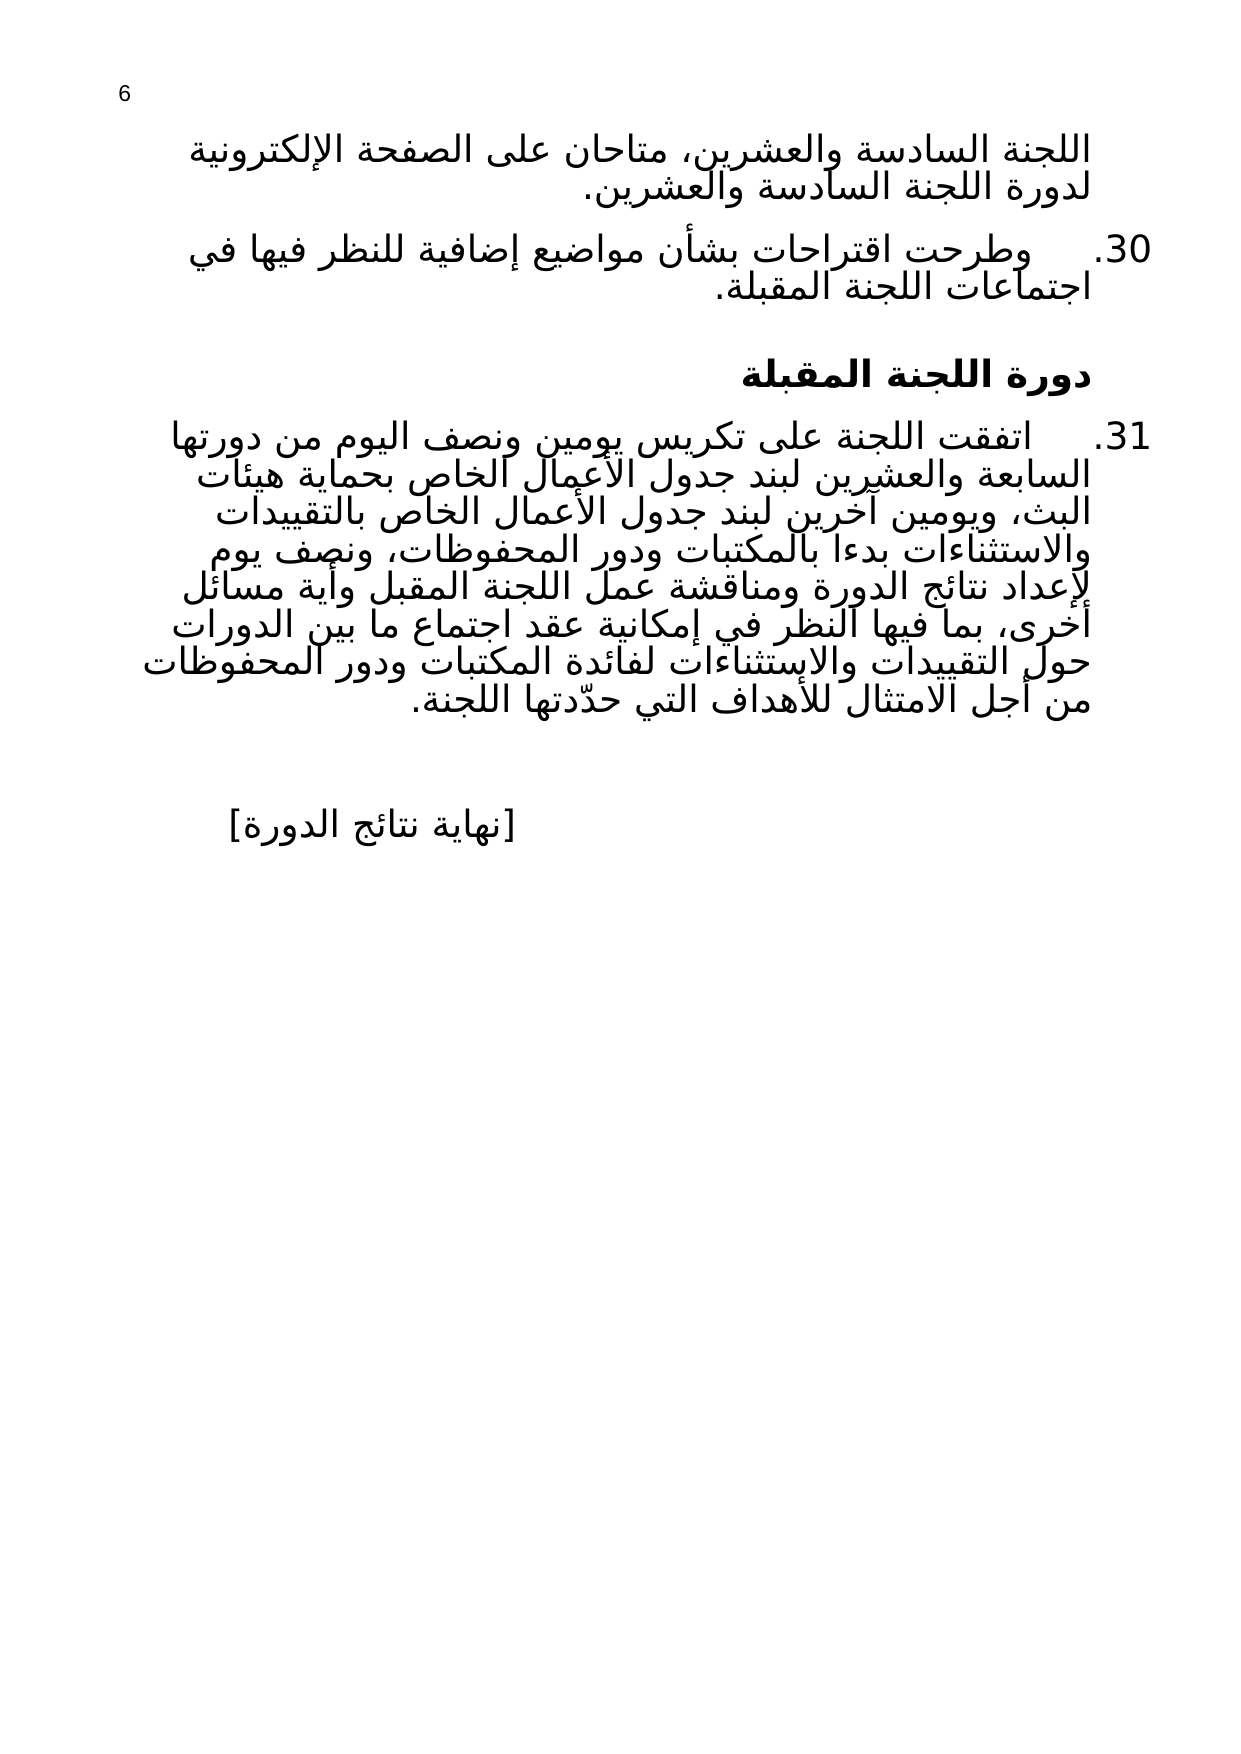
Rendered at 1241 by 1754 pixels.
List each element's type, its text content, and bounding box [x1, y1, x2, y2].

text [نهاية نتائج الدورة] [118, 807, 516, 845]
text اتفقت اللجنة على تكريس يومين ونصف اليوم من دورتها السابعة والعشرين لبند جدول الأعمال الخاص بحماية هيئات البث، ويومين آخرين لبند جدول الأعمال الخاص بالتقييدات والاستثناءات بدءا بالمكتبات ودور المحفوظات، ونصف يوم لإعداد نتائج الدورة ومناقشة عمل اللجنة المقبل وأية مسائل أخرى، بما فيها النظر في إمكانية عقد اجتماع ما بين الدورات حول التقييدات والاستثناءات لفائدة المكتبات ودور المحفوظات من أجل الامتثال للأهداف التي حدّدتها اللجنة. [118, 420, 1092, 720]
text وطرحت اقتراحات بشأن مواضيع إضافية للنظر فيها في اجتماعات اللجنة المقبلة. [118, 232, 1092, 307]
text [118, 132, 1092, 207]
list دورة اللجنة المقبلة [118, 357, 1092, 395]
